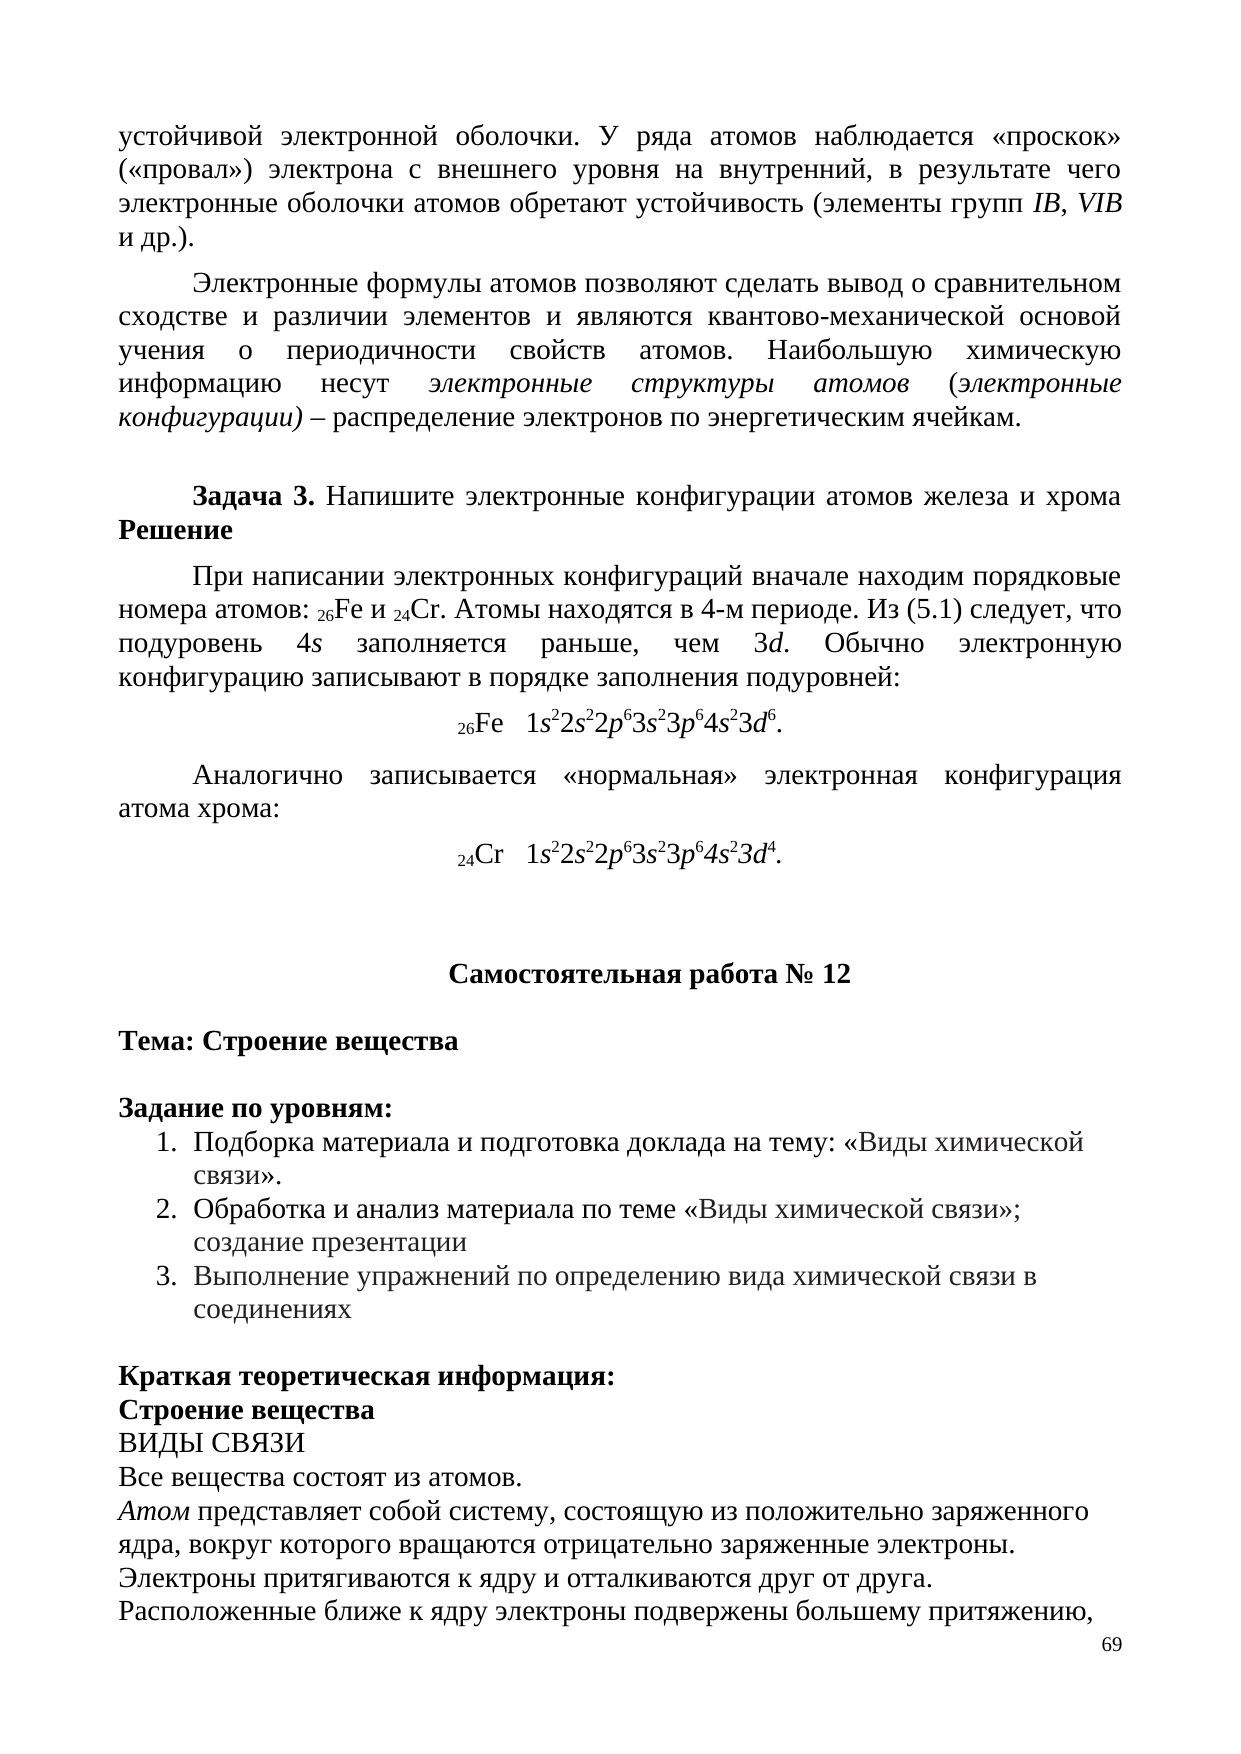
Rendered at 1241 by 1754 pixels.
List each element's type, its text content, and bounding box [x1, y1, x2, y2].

subtitle Строение вещества [118, 1392, 1122, 1426]
text Самостоятельная работа № 12 [125, 956, 1122, 989]
text Аналогично записывается «нормальная» электронная конфигурация атома хрома: [118, 757, 1122, 824]
text 24Cr 1s22s22p63s23p64s23d4. [118, 837, 1122, 870]
list Подборка материала и подготовка доклада на тему: «Виды химической связи». [156, 1124, 1122, 1191]
text Краткая теоретическая информация: [118, 1358, 1122, 1392]
text При написании электронных конфигураций вначале находим порядковые номера атомов: 26Fe и 24Cr. Атомы находятся в 4-м периоде. Из (5.1) следует, что подуровень 4s заполняется раньше, чем 3d. Обычно электронную конфигурацию записывают в порядке заполнения подуровней: [118, 558, 1122, 692]
text Тема: Строение вещества [118, 1023, 1122, 1057]
text Электронные формулы атомов позволяют сделать вывод о сравнительном сходстве и различии элементов и являются квантово-механической основой учения о периодичности свойств атомов. Наибольшую химическую информацию несут электронные структуры атомов (электронные конфигурации) – распределение электронов по энергетическим ячейкам. [118, 265, 1122, 432]
text ВИДЫ СВЯЗИ [118, 1426, 1122, 1459]
text Задание по уровням: [118, 1090, 1122, 1124]
list Выполнение упражнений по определению вида химической связи в соединениях [156, 1258, 1122, 1325]
list Обработка и анализ материала по теме «Виды химической связи»; создание презентации [156, 1191, 1122, 1258]
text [118, 1493, 1122, 1627]
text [118, 118, 1122, 252]
text Задача 3. Напишите электронные конфигурации атомов железа и хрома Решение [118, 478, 1122, 546]
text Все вещества состоят из атомов. [118, 1459, 1122, 1493]
text 26Fe 1s22s22p63s23p64s23d6. [118, 705, 1122, 738]
